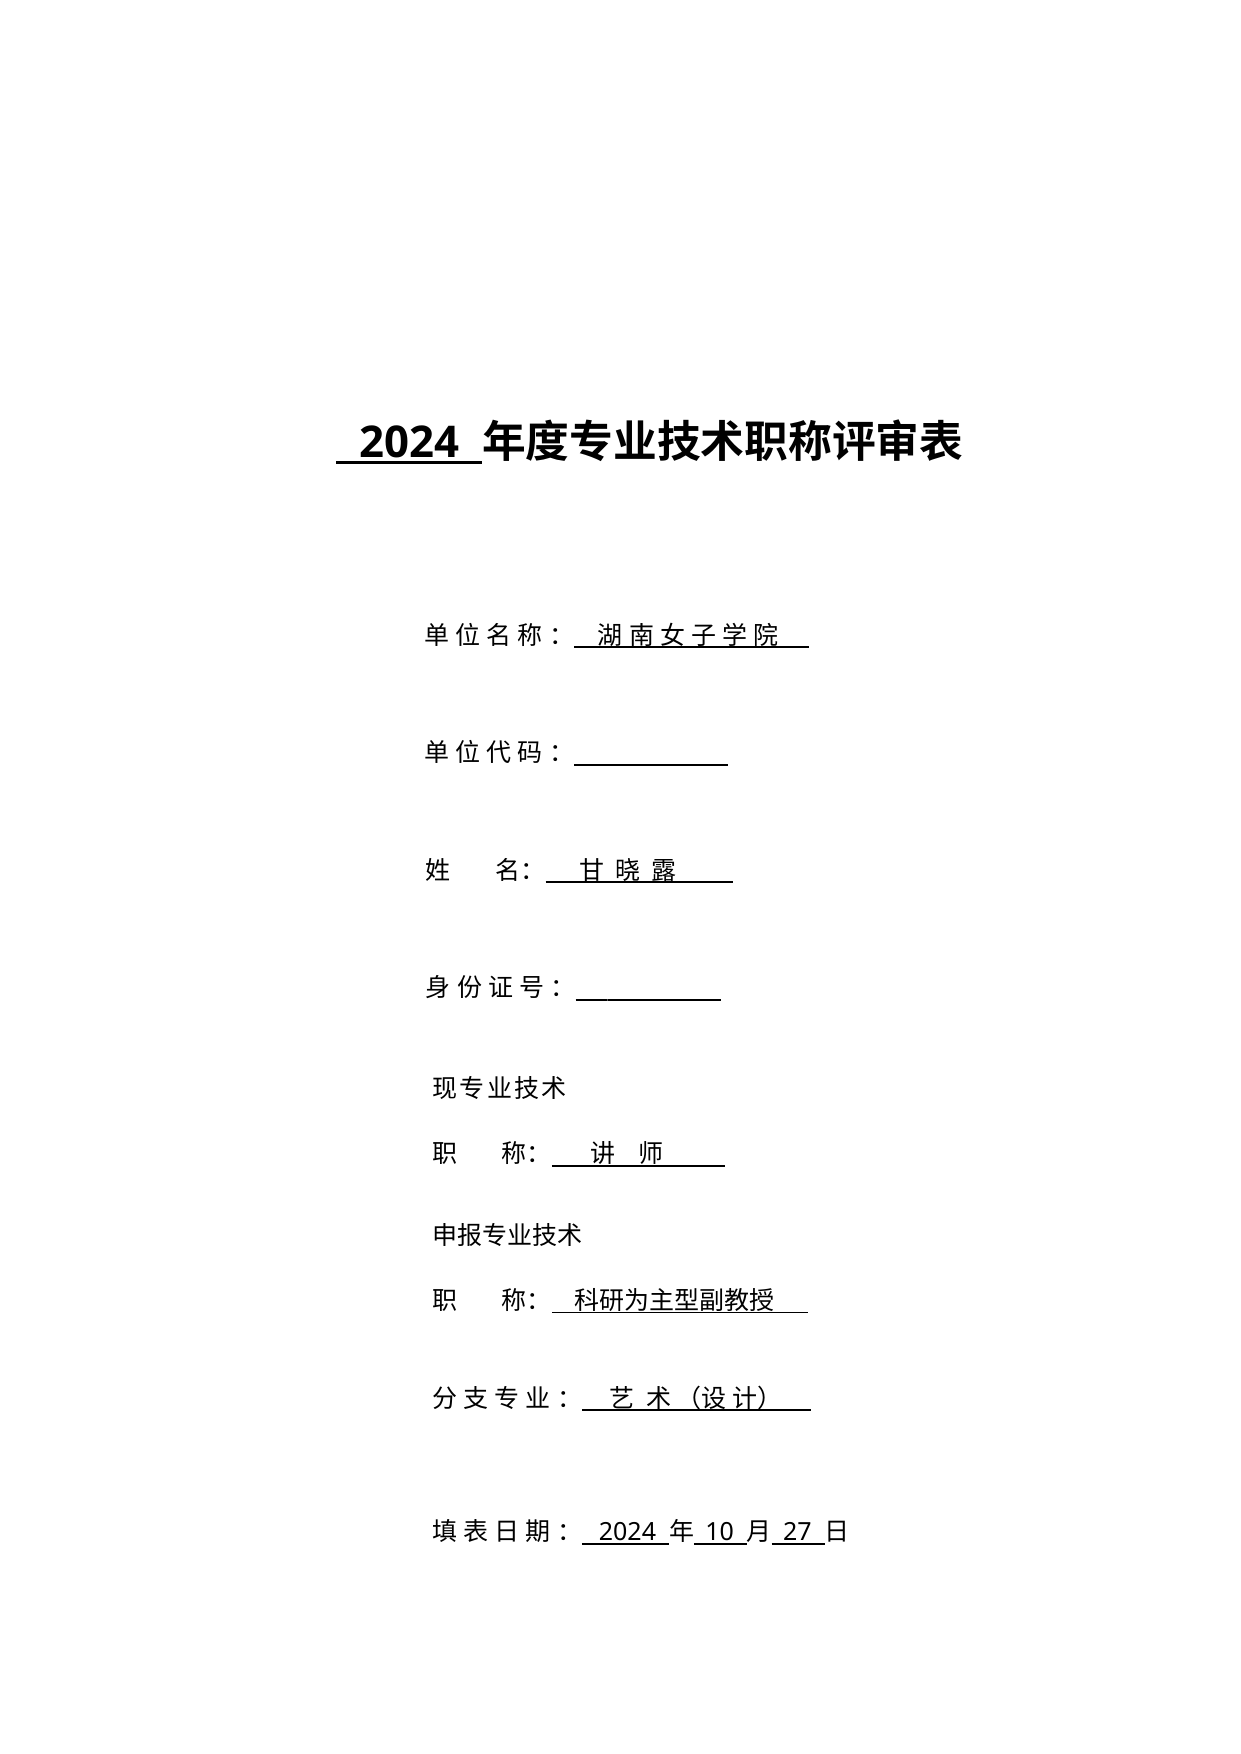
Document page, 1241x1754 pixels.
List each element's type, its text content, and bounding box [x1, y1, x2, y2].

text 2024 年度专业技术职称评审表 [207, 406, 1092, 471]
text 分支专业： 艺 术 （设 计） [207, 1364, 1092, 1429]
text 职 称： 科研为主型副教授 [207, 1266, 1092, 1331]
text 姓 名： 甘 晓 露 [382, 836, 1092, 901]
text 职 称： 讲 师 [207, 1119, 1092, 1184]
text 单位代码： [207, 718, 1092, 783]
text 申报专业技术 [207, 1201, 1092, 1266]
text 身份证号： [382, 953, 1092, 1018]
text 填表日期： 2024 年 10 月 27 日 [207, 1497, 1092, 1562]
text 现专业技术 [207, 1054, 1092, 1119]
text 单位名称： 湖南女子学院 [207, 601, 1092, 666]
